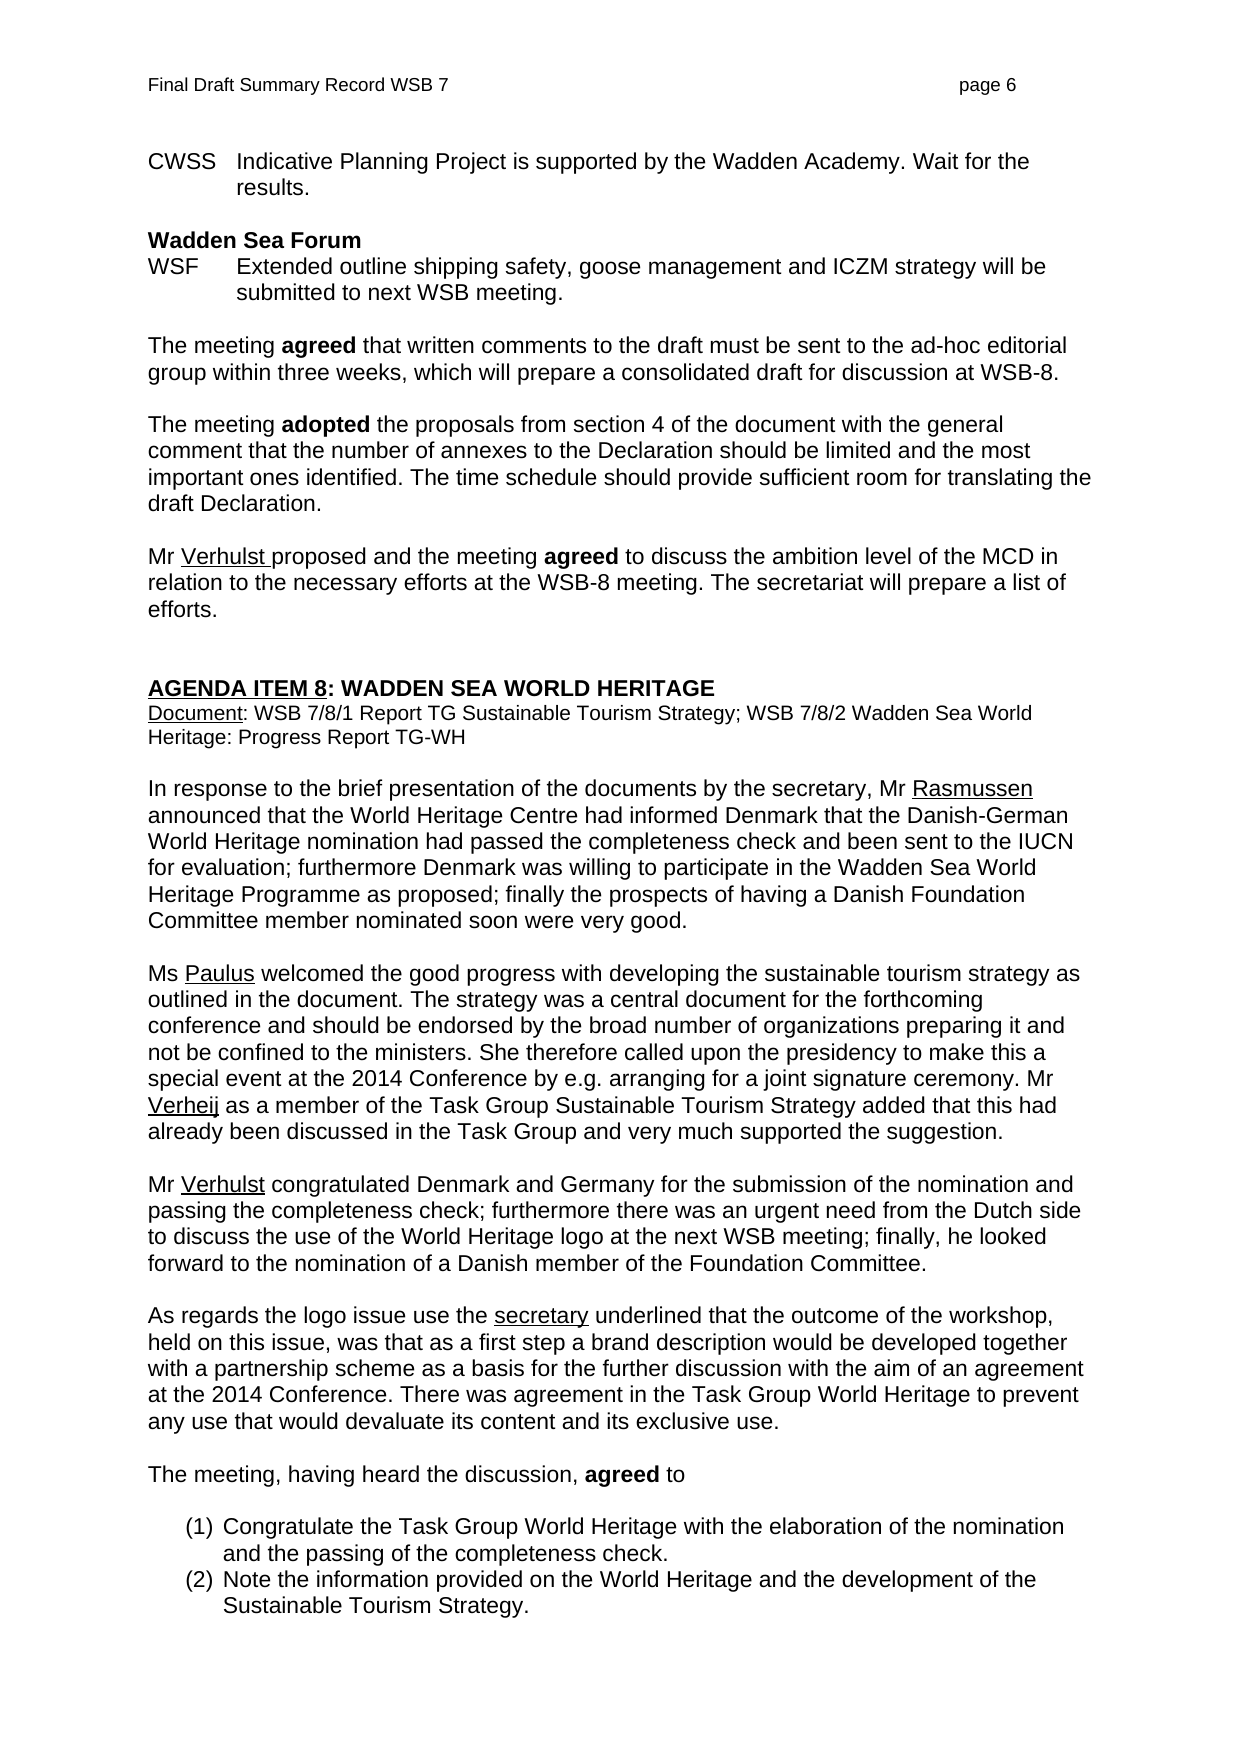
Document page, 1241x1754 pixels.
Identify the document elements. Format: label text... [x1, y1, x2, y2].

text The meeting agreed that written comments to the draft must be sent to the ad-hoc editorial group within three weeks, which will prepare a consolidated draft for discussion at WSB-8. [148, 332, 1093, 385]
text The meeting, having heard the discussion, agreed to [148, 1461, 1093, 1487]
text The meeting adopted the proposals from section 4 of the document with the general comment that the number of annexes to the Declaration should be limited and the most important ones identified. The time schedule should provide sufficient room for translating the draft Declaration. [148, 411, 1093, 517]
list Note the information provided on the World Heritage and the development of the Sustainable Tourism Strategy. [185, 1566, 1093, 1619]
text In response to the brief presentation of the documents by the secretary, Mr Rasmussen announced that the World Heritage Centre had informed Denmark that the Danish-German World Heritage nomination had passed the completeness check and been sent to the IUCN for evaluation; furthermore Denmark was willing to participate in the Wadden Sea World Heritage Programme as proposed; finally the prospects of having a Danish Foundation Committee member nominated soon were very good. [148, 775, 1093, 933]
list Congratulate the Task Group World Heritage with the elaboration of the nomination and the passing of the completeness check. [185, 1513, 1093, 1566]
text Ms Paulus welcomed the good progress with developing the sustainable tourism strategy as outlined in the document. The strategy was a central document for the forthcoming conference and should be endorsed by the broad number of organizations preparing it and not be confined to the ministers. She therefore called upon the presidency to make this a special event at the 2014 Conference by e.g. arranging for a joint signature ceremony. Mr Verheij as a member of the Task Group Sustainable Tourism Strategy added that this had already been discussed in the Task Group and very much supported the suggestion. [148, 960, 1093, 1144]
text Wadden Sea Forum [148, 227, 1093, 253]
text AGENDA ITEM 8: WADDEN SEA WORLD HERITAGE [148, 675, 1093, 701]
text CWSS Indicative Planning Project is supported by the Wadden Academy. Wait for the results. [148, 148, 1093, 200]
text Mr Verhulst proposed and the meeting agreed to discuss the ambition level of the MCD in relation to the necessary efforts at the WSB-8 meeting. The secretariat will prepare a list of efforts. [148, 543, 1093, 622]
text WSF Extended outline shipping safety, goose management and ICZM strategy will be submitted to next WSB meeting. [148, 253, 1093, 306]
text Document: WSB 7/8/1 Report TG Sustainable Tourism Strategy; WSB 7/8/2 Wadden Sea World Heritage: Progress Report TG-WH [148, 701, 1093, 749]
text Mr Verhulst congratulated Denmark and Germany for the submission of the nomination and passing the completeness check; furthermore there was an urgent need from the Dutch side to discuss the use of the World Heritage logo at the next WSB meeting; finally, he looked forward to the nomination of a Danish member of the Foundation Committee. [148, 1171, 1093, 1276]
text As regards the logo issue use the secretary underlined that the outcome of the workshop, held on this issue, was that as a first step a brand description would be developed together with a partnership scheme as a basis for the further discussion with the aim of an agreement at the 2014 Conference. There was agreement in the Task Group World Heritage to prevent any use that would devaluate its content and its exclusive use. [148, 1302, 1093, 1434]
